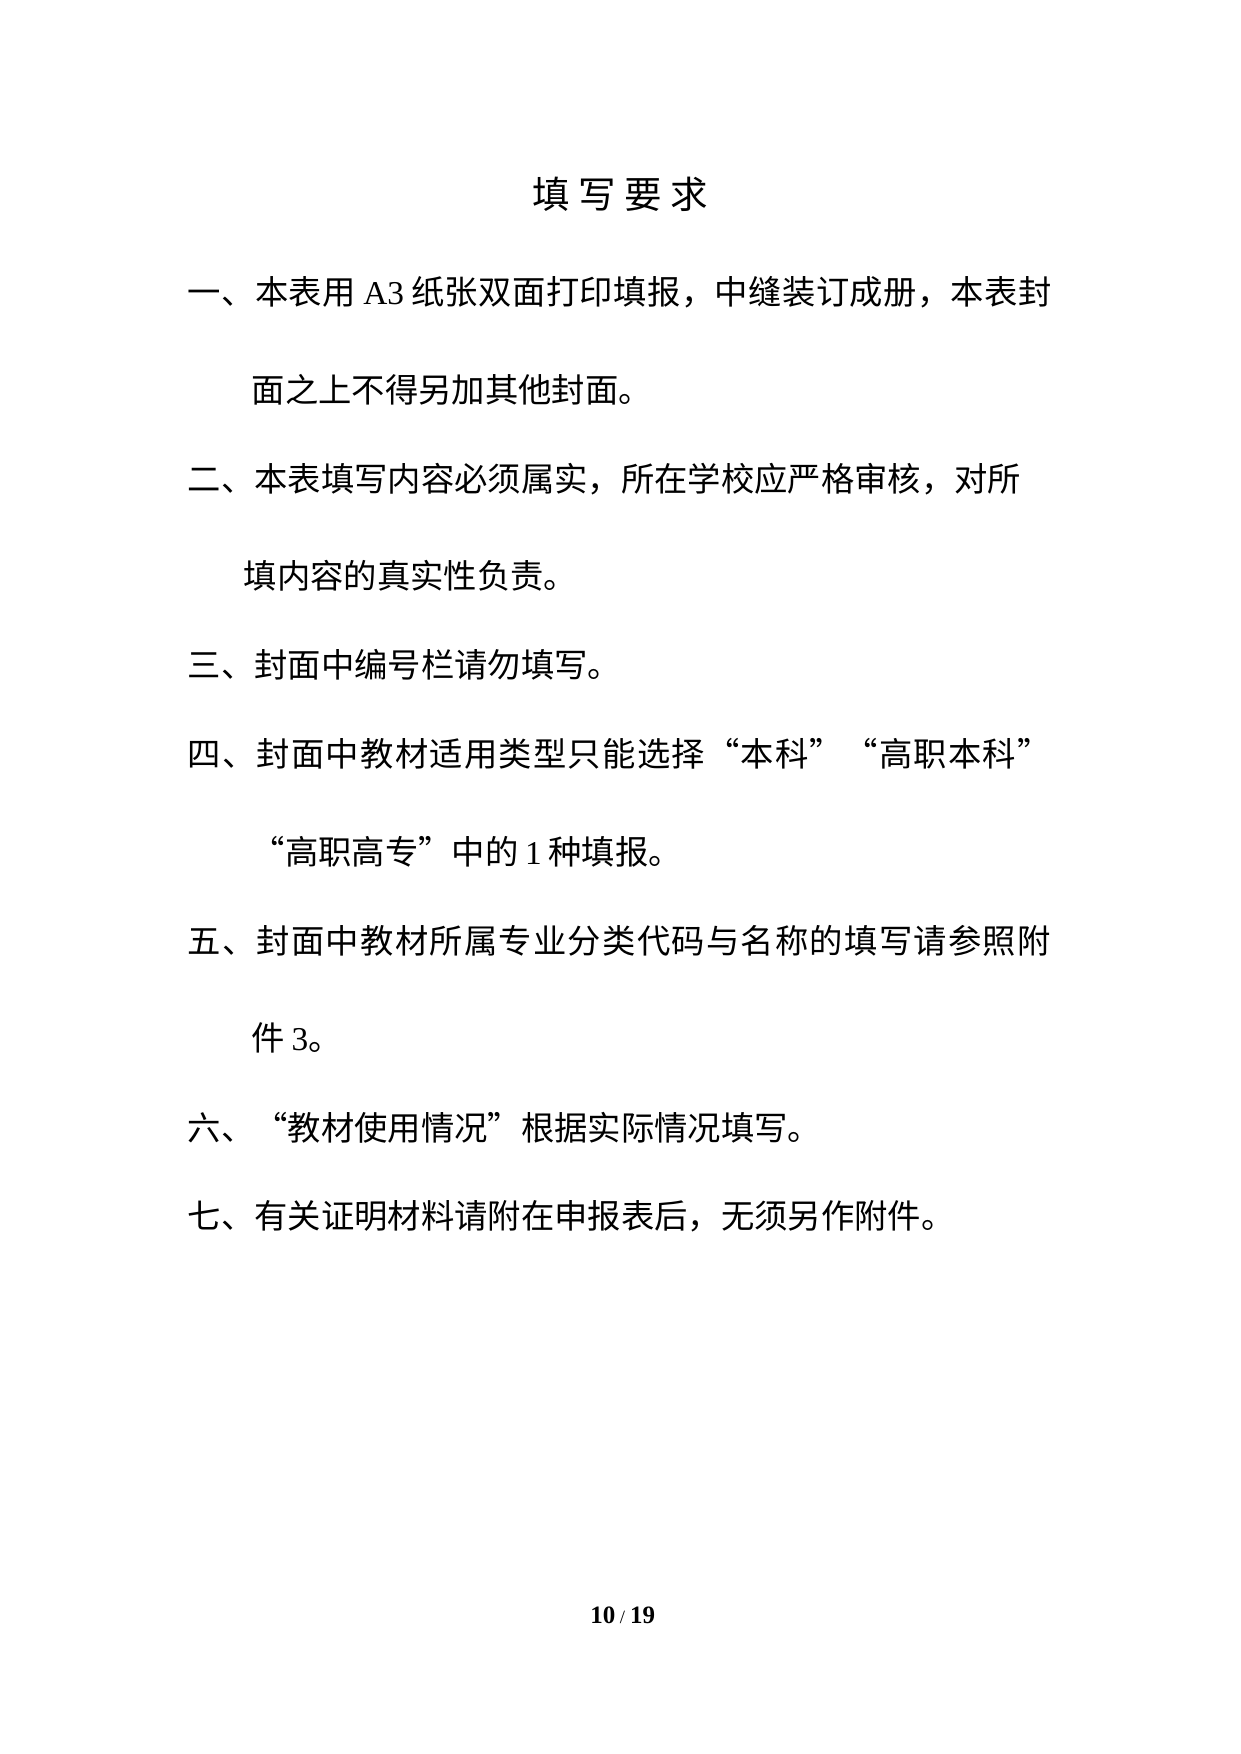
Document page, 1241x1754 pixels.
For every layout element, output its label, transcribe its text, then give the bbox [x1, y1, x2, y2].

text 一、本表用A3纸张双面打印填报，中缝装订成册，本表封面之上不得另加其他封面。 [187, 258, 1053, 420]
text 二、本表填写内容必须属实，所在学校应严格审核，对所填内容的真实性负责。 [187, 444, 1053, 607]
text 填 写 要 求 [187, 160, 1053, 225]
text 七、有关证明材料请附在申报表后，无须另作附件。 [187, 1182, 1053, 1247]
text 六、“教材使用情况”根据实际情况填写。 [187, 1093, 1053, 1158]
text 五、封面中教材所属专业分类代码与名称的填写请参照附件3。 [187, 906, 1053, 1069]
text 三、封面中编号栏请勿填写。 [187, 631, 1053, 696]
text 四、封面中教材适用类型只能选择“本科”“高职本科”“高职高专”中的1种填报。 [187, 720, 1053, 882]
